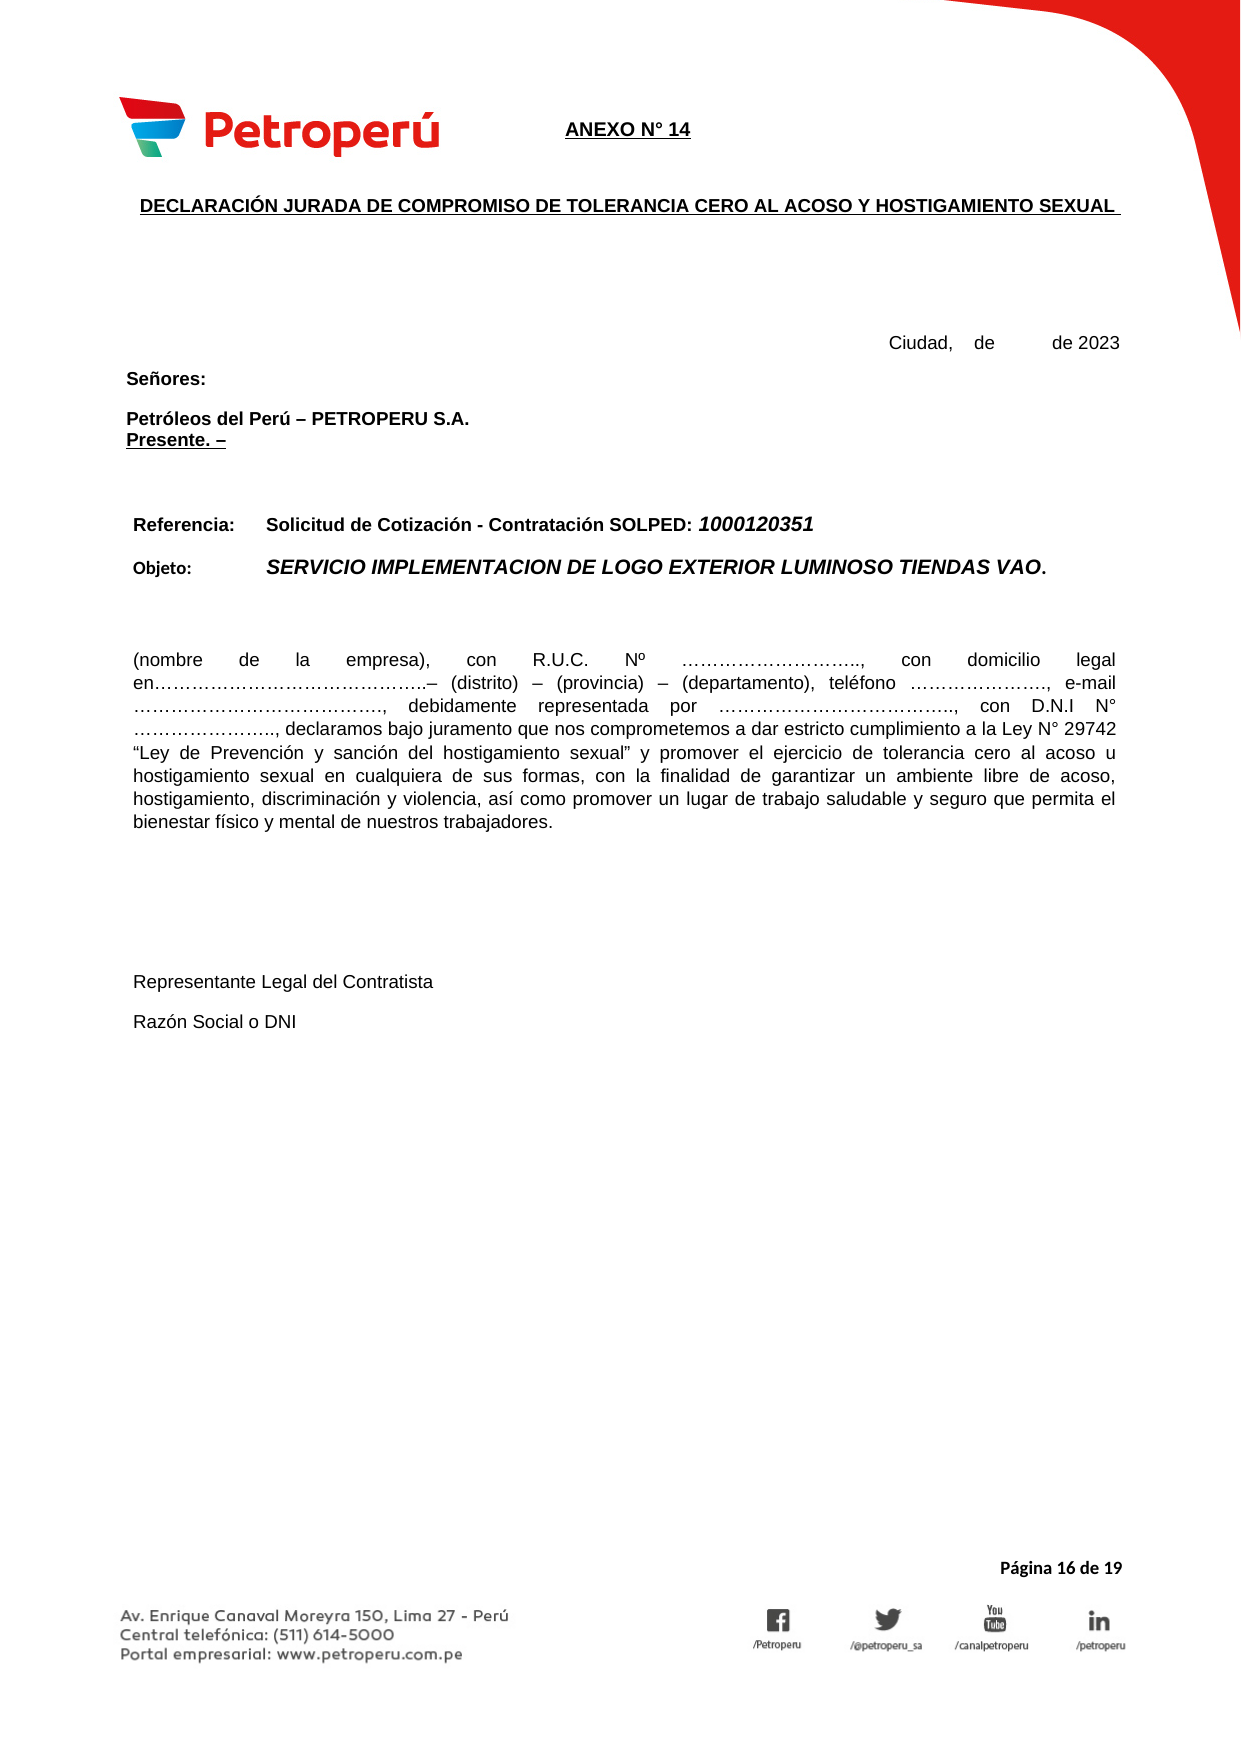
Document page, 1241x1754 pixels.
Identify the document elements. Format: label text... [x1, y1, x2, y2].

picture [1, 0, 1241, 350]
text ANEXO N° 14 [133, 118, 1122, 141]
text Razón Social o DNI [133, 1011, 1117, 1032]
text DECLARACIÓN JURADA DE COMPROMISO DE TOLERANCIA CERO AL ACOSO Y HOSTIGAMIENTO SEXUAL [133, 195, 1122, 217]
text Objeto: SERVICIO IMPLEMENTACION DE LOGO EXTERIOR LUMINOSO TIENDAS VAO. [133, 554, 1122, 580]
picture [1, 1596, 1241, 1751]
text (nombre de la empresa), con R.U.C. Nº ……………………….., con domicilio legal en……………………………………..– (distrito) – (provincia) – (departamento), teléfono …………………., e-mail …………………………………., debidamente representada por ……………………………….., con D.N.I N° ………………….., declaramos bajo juramento que nos comprometemos a dar estricto cumplimiento a la Ley N° 29742 “Ley de Prevención y sanción del hostigamiento sexual” y promover el ejercicio de tolerancia cero al acoso u hostigamiento sexual en cualquiera de sus formas, con la finalidad de garantizar un ambiente libre de acoso, hostigamiento, discriminación y violencia, así como promover un lugar de trabajo saludable y seguro que permita el bienestar físico y mental de nuestros trabajadores. [133, 648, 1117, 833]
text Representante Legal del Contratista [133, 971, 1117, 992]
text Presente. – [126, 429, 1120, 451]
text Petróleos del Perú – PETROPERU S.A. [126, 407, 1120, 429]
text Referencia: Solicitud de Cotización - Contratación SOLPED: 1000120351 [133, 512, 1122, 536]
text Ciudad, de de 2023 [724, 332, 1120, 353]
text Señores: [126, 367, 1120, 389]
